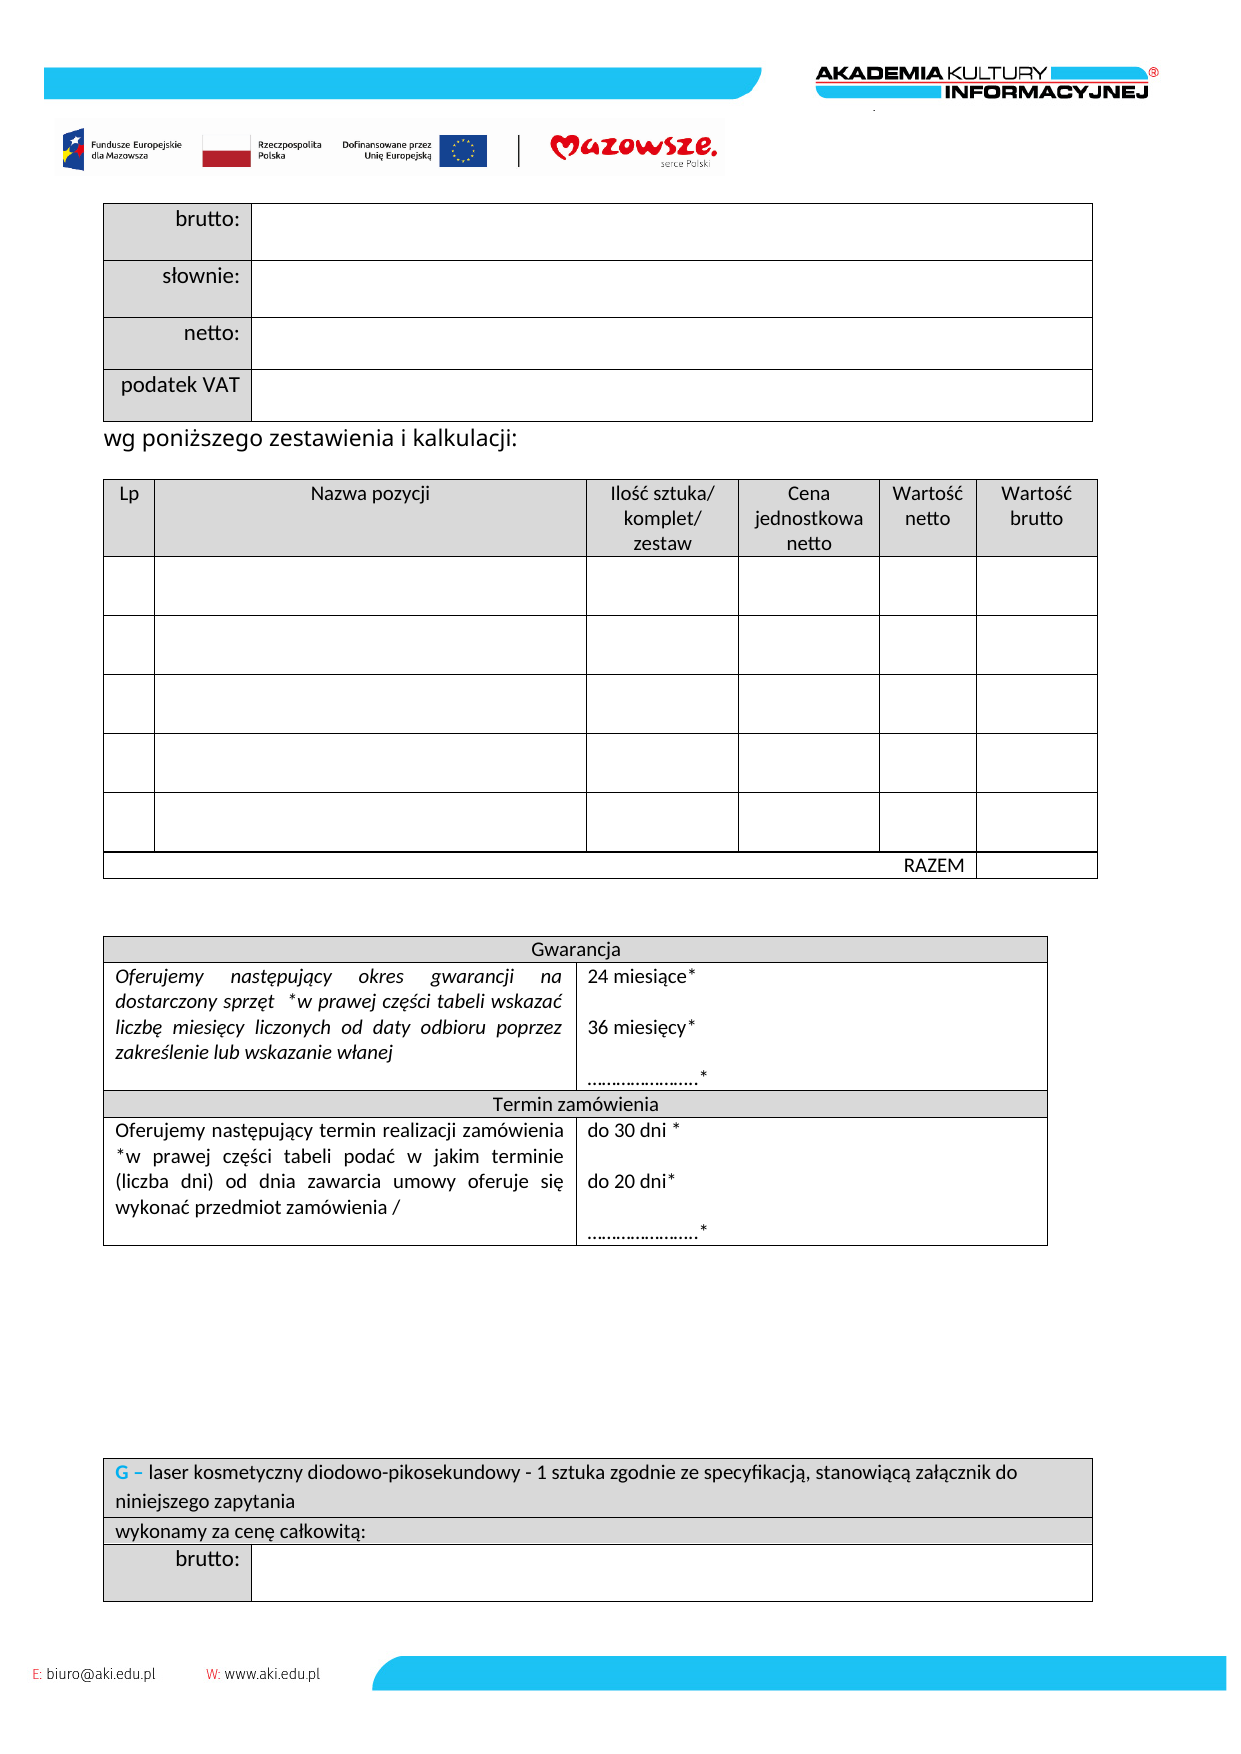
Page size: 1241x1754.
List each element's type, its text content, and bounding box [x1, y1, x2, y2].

table_cell [977, 853, 1097, 878]
table_cell [739, 675, 879, 733]
table_cell do 30 dni * do 20 dni* …………………..* [577, 1118, 1047, 1245]
table_cell [252, 370, 1092, 421]
table_cell Oferujemy następujący termin realizacji zamówienia *w prawej części tabeli podać w jakim terminie (liczba dni) od dnia zawarcia umowy oferuje się wykonać przedmiot zamówienia / [104, 1118, 576, 1245]
table_cell [252, 318, 1092, 369]
table_cell [739, 793, 879, 851]
table_cell [880, 557, 976, 615]
table_cell [977, 793, 1097, 851]
table_cell [104, 557, 154, 615]
table_header Nazwa pozycji [155, 480, 586, 556]
table_cell [587, 675, 738, 733]
table_cell Termin zamówienia [104, 1091, 1047, 1117]
table_cell podatek VAT [104, 370, 251, 421]
table_cell [104, 616, 154, 674]
table_cell [880, 734, 976, 792]
table_cell [155, 616, 586, 674]
table_header G – laser kosmetyczny diodowo-pikosekundowy - 1 sztuka zgodnie ze specyfikacją, stanowiącą załącznik do niniejszego zapytania [104, 1459, 1092, 1517]
table_cell [977, 675, 1097, 733]
table_cell [880, 793, 976, 851]
table_cell wykonamy za cenę całkowitą: [104, 1518, 1092, 1543]
table_header Cena jednostkowa netto [739, 480, 879, 556]
table_cell Oferujemy następujący okres gwarancji na dostarczony sprzęt *w prawej części tabeli wskazać liczbę miesięcy liczonych od daty odbioru poprzez zakreślenie lub wskazanie włanej [104, 963, 576, 1090]
table_cell [155, 793, 586, 851]
table_cell [252, 261, 1092, 317]
table_cell RAZEM [104, 853, 976, 878]
table_cell [880, 616, 976, 674]
table_cell [587, 793, 738, 851]
table_cell [155, 557, 586, 615]
table_cell [587, 557, 738, 615]
table_cell słownie: [104, 261, 251, 317]
picture [1, 1635, 1227, 1739]
table_cell [252, 204, 1092, 260]
table_cell [587, 734, 738, 792]
table_header Wartość brutto [977, 480, 1097, 556]
table_cell [252, 1545, 1092, 1601]
table_cell [104, 793, 154, 851]
table_cell brutto: [104, 1545, 251, 1601]
table_cell [880, 675, 976, 733]
table_cell [977, 734, 1097, 792]
text wg poniższego zestawienia i kalkulacji: [103, 422, 1122, 453]
table_cell [739, 616, 879, 674]
table_cell brutto: [104, 204, 251, 260]
table_cell [104, 734, 154, 792]
table_cell [977, 616, 1097, 674]
table_cell [739, 557, 879, 615]
table_cell [104, 675, 154, 733]
table_cell 24 miesiące* 36 miesięcy* …………………..* [577, 963, 1047, 1090]
table_header Gwarancja [104, 937, 1047, 962]
picture [44, 24, 1193, 175]
table_cell [977, 557, 1097, 615]
table_header Wartość netto [880, 480, 976, 556]
table_cell [155, 734, 586, 792]
table_cell netto: [104, 318, 251, 369]
table_cell [739, 734, 879, 792]
table_header Ilość sztuka/ komplet/ zestaw [587, 480, 738, 556]
table_cell [587, 616, 738, 674]
table_cell [155, 675, 586, 733]
table_header Lp [104, 480, 154, 556]
